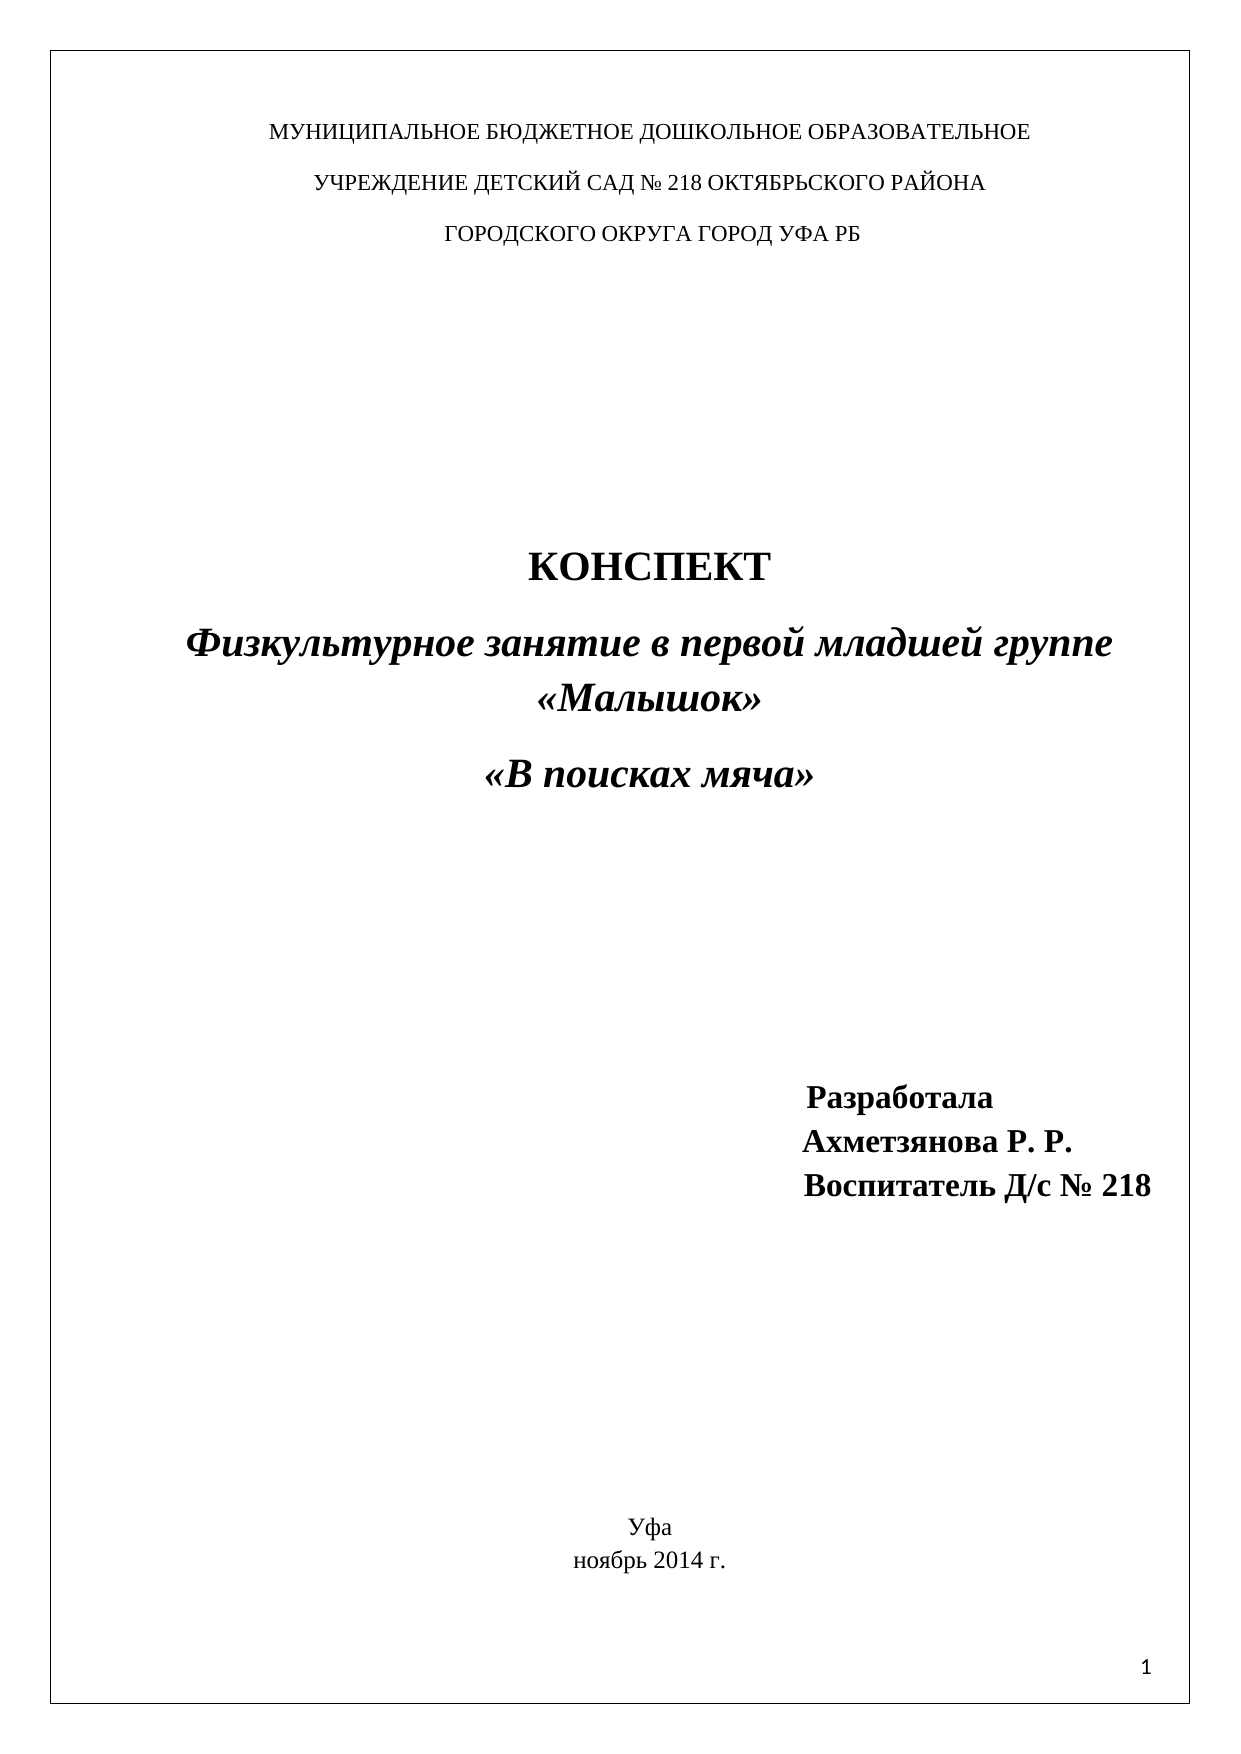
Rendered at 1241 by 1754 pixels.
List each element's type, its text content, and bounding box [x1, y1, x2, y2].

text ноябрь 2014 г. [148, 1545, 1152, 1573]
text УЧРЕЖДЕНИЕ ДЕТСКИЙ САД № 218 ОКТЯБРЬСКОГО РАЙОНА [148, 169, 1152, 195]
text Разработала [148, 1077, 1152, 1116]
text КОНСПЕКТ [148, 542, 1152, 590]
text МУНИЦИПАЛЬНОЕ БЮДЖЕТНОЕ ДОШКОЛЬНОЕ ОБРАЗОВАТЕЛЬНОЕ [148, 118, 1152, 144]
text «В поисках мяча» [148, 749, 1152, 797]
text Ахметзянова Р. Р. [148, 1121, 1152, 1159]
text ГОРОДСКОГО ОКРУГА ГОРОД УФА РБ [148, 220, 1152, 246]
text Физкультурное занятие в первой младшей группе «Малышок» [148, 618, 1152, 721]
text Воспитатель Д/с № 218 [148, 1165, 1152, 1204]
text Уфа [148, 1512, 1152, 1541]
